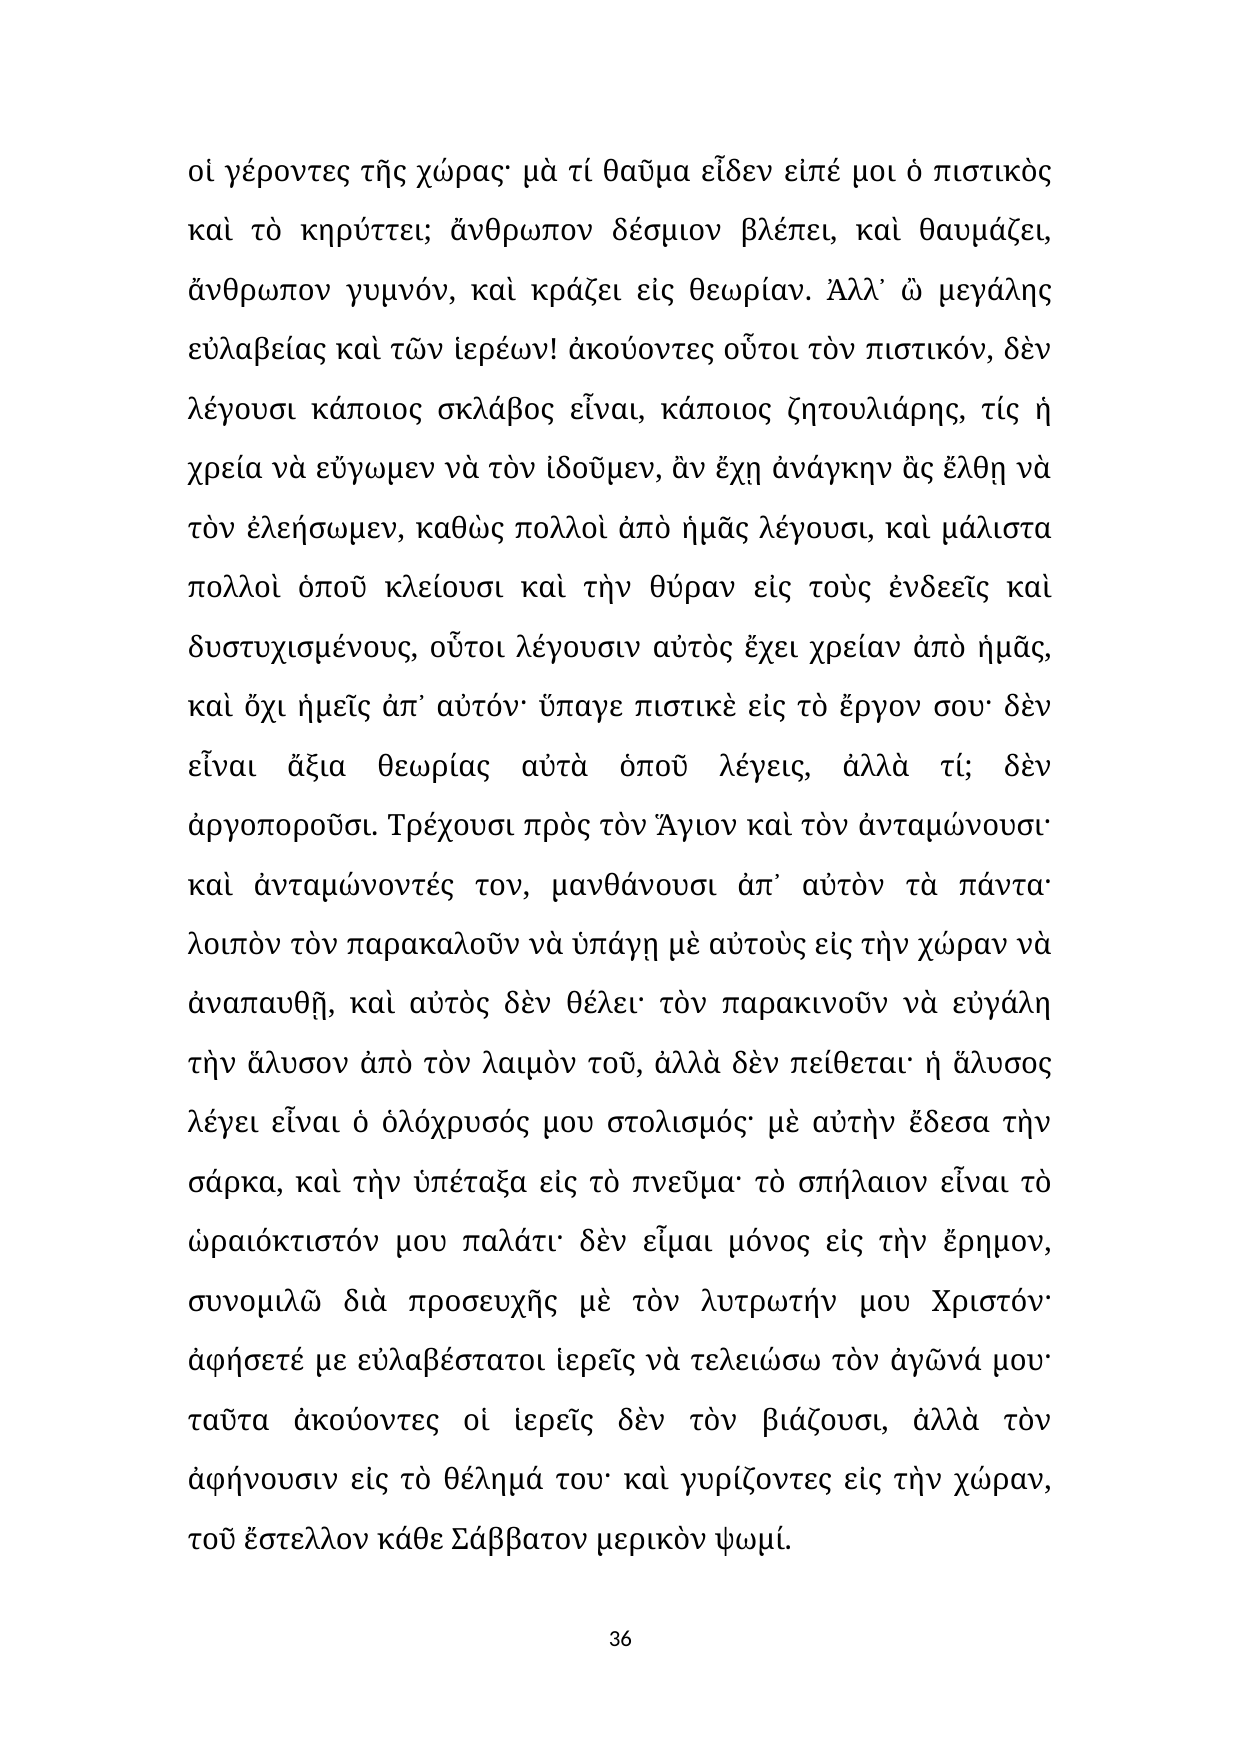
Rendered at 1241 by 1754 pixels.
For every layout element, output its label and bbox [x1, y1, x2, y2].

text [187, 150, 1053, 1558]
